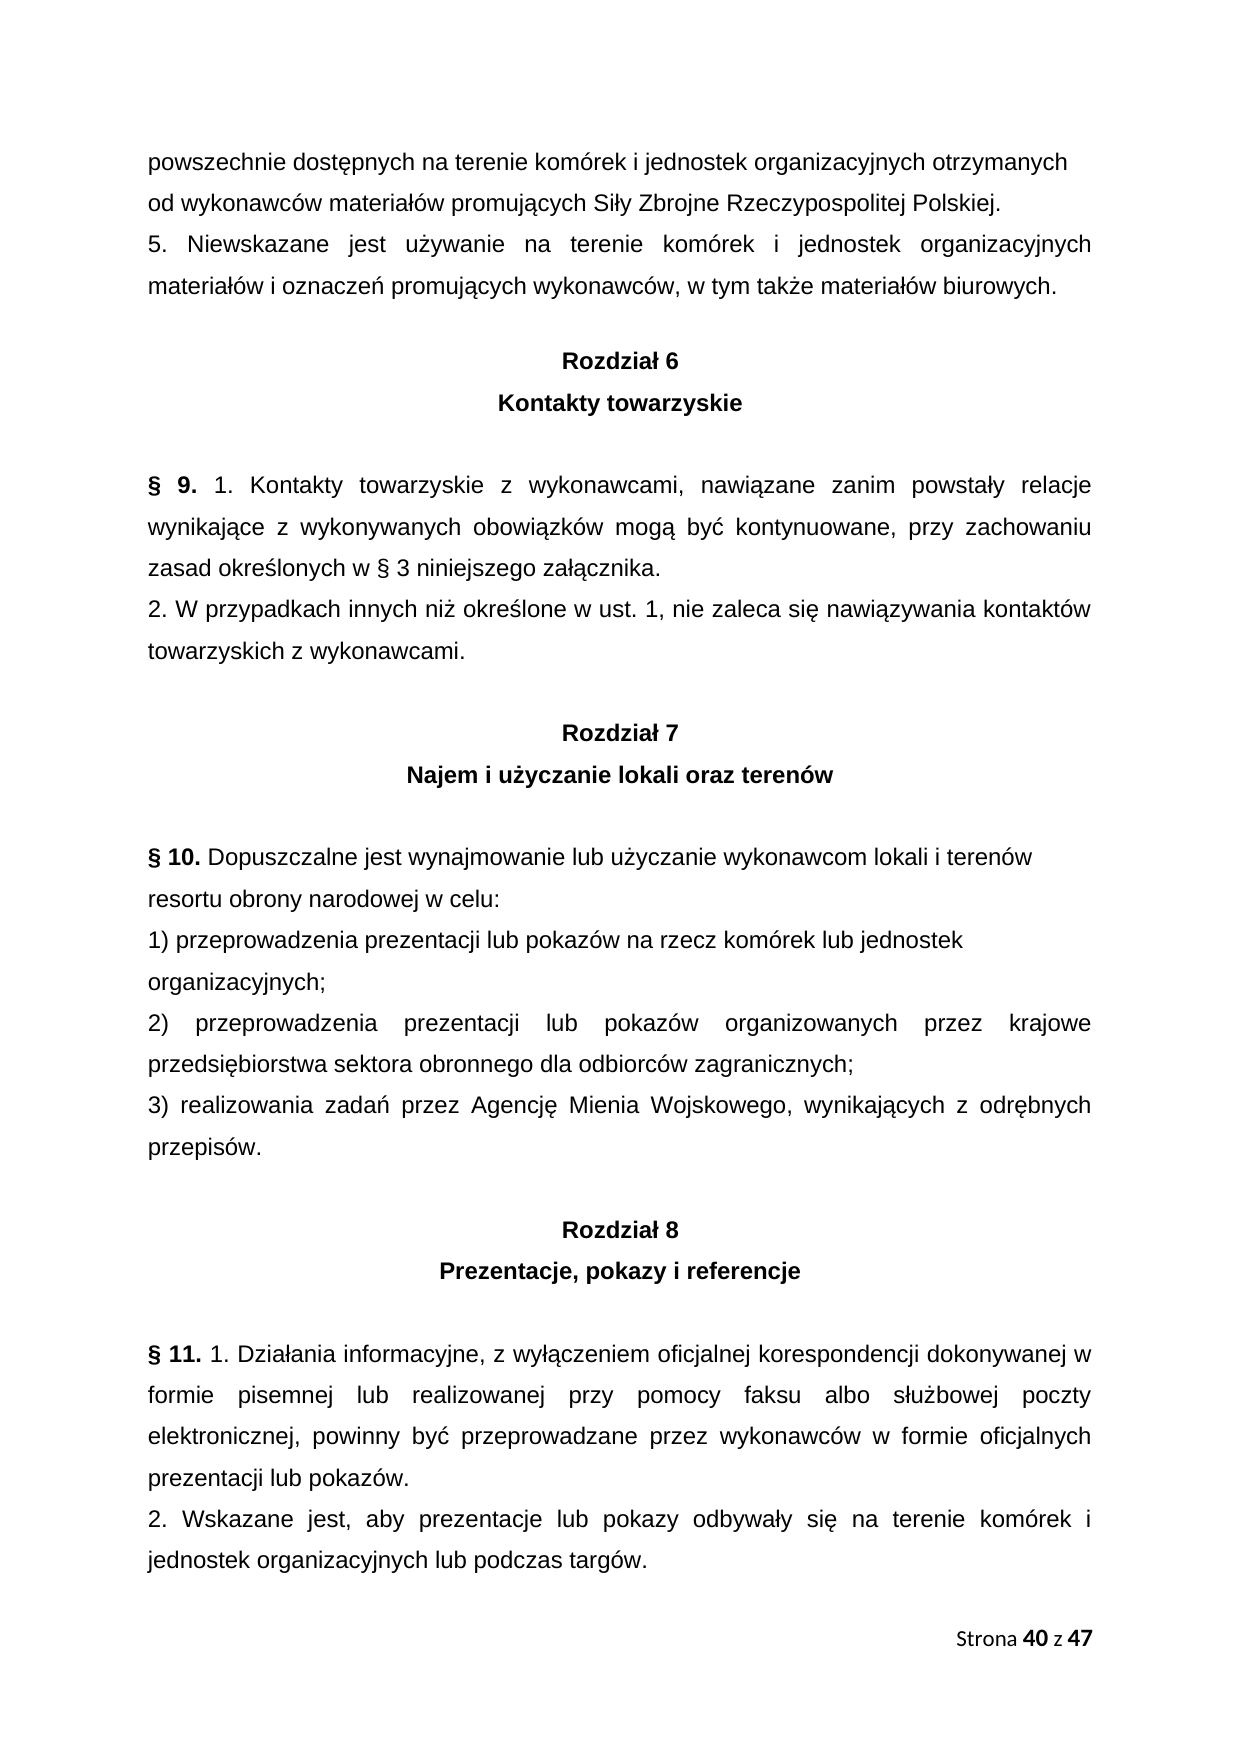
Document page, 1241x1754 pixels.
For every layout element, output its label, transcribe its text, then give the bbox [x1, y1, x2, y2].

text § 11. 1. Działania informacyjne, z wyłączeniem oficjalnej korespondencji dokonywanej w formie pisemnej lub realizowanej przy pomocy faksu albo służbowej poczty elektronicznej, powinny być przeprowadzane przez wykonawców w formie oficjalnych prezentacji lub pokazów. [148, 1339, 1093, 1491]
text 1) przeprowadzenia prezentacji lub pokazów na rzecz komórek lub jednostek [148, 926, 1093, 954]
text Rozdział 8 [148, 1216, 1093, 1243]
text Rozdział 7 [148, 719, 1093, 747]
text 2. W przypadkach innych niż określone w ust. 1, nie zaleca się nawiązywania kontaktów towarzyskich z wykonawcami. [148, 595, 1093, 664]
text organizacyjnych; [148, 967, 1093, 995]
text Najem i użyczanie lokali oraz terenów [148, 761, 1093, 788]
text § 10. Dopuszczalne jest wynajmowanie lub użyczanie wykonawcom lokali i terenów [148, 843, 1093, 871]
text 2) przeprowadzenia prezentacji lub pokazów organizowanych przez krajowe przedsiębiorstwa sektora obronnego dla odbiorców zagranicznych; [148, 1009, 1093, 1078]
text powszechnie dostępnych na terenie komórek i jednostek organizacyjnych otrzymanych [148, 148, 1093, 175]
text § 9. 1. Kontakty towarzyskie z wykonawcami, nawiązane zanim powstały relacje wynikające z wykonywanych obowiązków mogą być kontynuowane, przy zachowaniu zasad określonych w § 3 niniejszego załącznika. [148, 471, 1093, 581]
text od wykonawców materiałów promujących Siły Zbrojne Rzeczypospolitej Polskiej. [148, 189, 1093, 217]
text 5. Niewskazane jest używanie na terenie komórek i jednostek organizacyjnych materiałów i oznaczeń promujących wykonawców, w tym także materiałów biurowych. [148, 230, 1093, 299]
text Kontakty towarzyskie [148, 388, 1093, 416]
text 3) realizowania zadań przez Agencję Mienia Wojskowego, wynikających z odrębnych przepisów. [148, 1091, 1093, 1160]
text Prezentacje, pokazy i referencje [148, 1257, 1093, 1284]
text 2. Wskazane jest, aby prezentacje lub pokazy odbywały się na terenie komórek i jednostek organizacyjnych lub podczas targów. [148, 1505, 1093, 1574]
text resortu obrony narodowej w celu: [148, 885, 1093, 912]
text Rozdział 6 [148, 347, 1093, 375]
